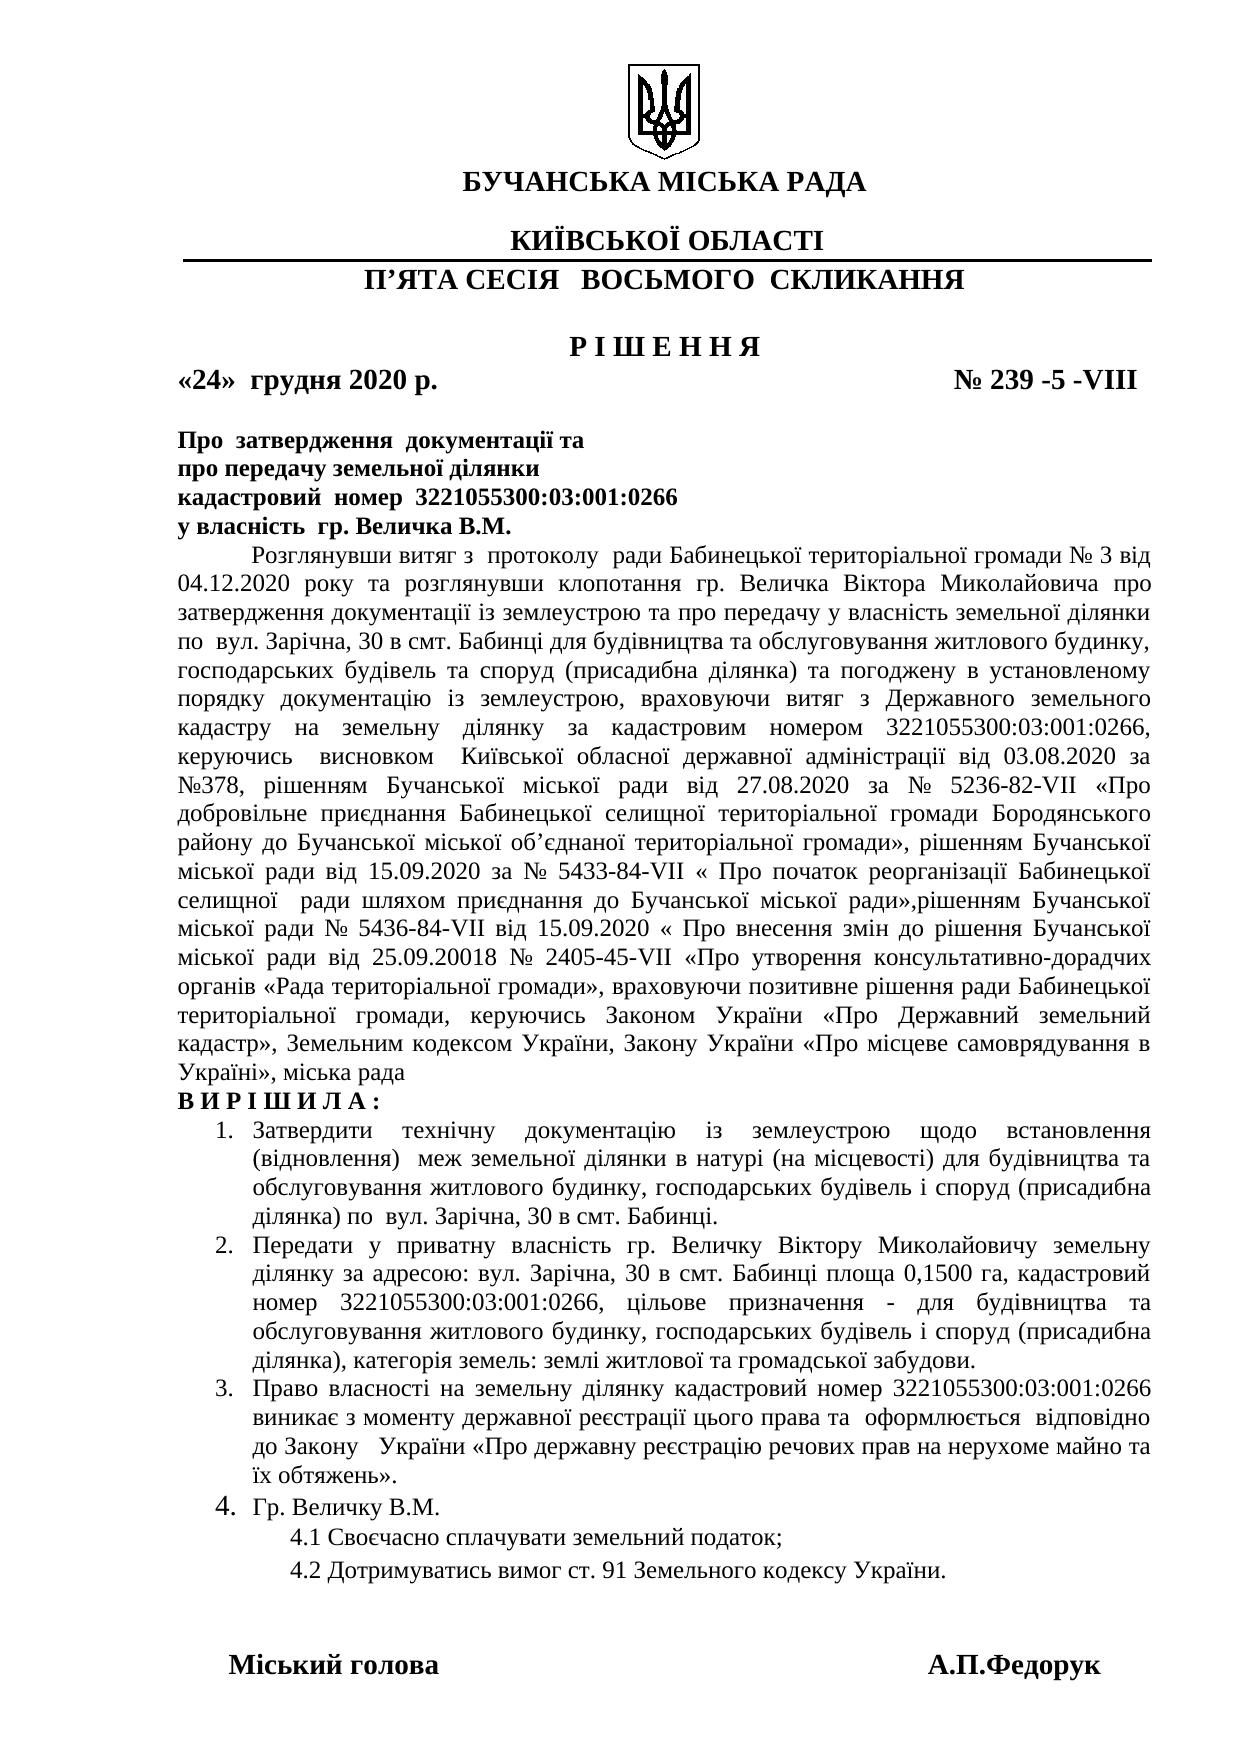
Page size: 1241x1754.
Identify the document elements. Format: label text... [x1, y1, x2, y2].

list Своєчасно сплачувати земельний податок; [290, 1522, 1152, 1551]
list Дотримуватись вимог ст. 91 Земельного кодексу України. [290, 1555, 1152, 1584]
text Розглянувши витяг з протоколу ради Бабинецької територіальної громади № 3 від 04.12.2020 року та розглянувши клопотання гр. Величка Віктора Миколайовича про затвердження документації із землеустрою та про передачу у власність земельної ділянки по вул. Зарічна, 30 в смт. Бабинці для будівництва та обслуговування житлового будинку, господарських будівель та споруд (присадибна ділянка) та погоджену в установленому порядку документацію із землеустрою, враховуючи витяг з Державного земельного кадастру на земельну ділянку за кадастровим номером 3221055300:03:001:0266, керуючись висновком Київської обласної державної адміністрації від 03.08.2020 за №378, рішенням Бучанської міської ради від 27.08.2020 за № 5236-82-VІІ «Про добровільне приєднання Бабинецької селищної територіальної громади Бородянського району до Бучанської міської об’єднаної територіальної громади», рішенням Бучанської міської ради від 15.09.2020 за № 5433-84-VІІ « Про початок реорганізації Бабинецької селищної ради шляхом приєднання до Бучанської міської ради»,рішенням Бучанської міської ради № 5436-84-VІІ від 15.09.2020 « Про внесення змін до рішення Бучанської міської ради від 25.09.20018 № 2405-45-VІІ «Про утворення консультативно-дорадчих органів «Рада територіальної громади», враховуючи позитивне рішення ради Бабинецької територіальної громади, керуючись Законом України «Про Державний земельний кадастр», Земельним кодексом України, Закону України «Про місцеве самоврядування в Україні», міська рада [177, 540, 1152, 1086]
text Р І Ш Е Н Н Я [177, 329, 1152, 362]
text кадастровий номер 3221055300:03:001:0266 [177, 482, 1152, 511]
list Передати у приватну власність гр. Величку Віктору Миколайовичу земельну ділянку за адресою: вул. Зарічна, 30 в смт. Бабинці площа 0,1500 га, кадастровий номер 3221055300:03:001:0266, цільове призначення - для будівництва та обслуговування житлового будинку, господарських будівель і споруд (присадибна ділянка), категорія земель: землі житлової та громадської забудови. [215, 1230, 1152, 1373]
text Про затвердження документації та [177, 425, 1152, 453]
text Міський голова А.П.Федорук [177, 1647, 1152, 1681]
text В И Р І Ш И Л А : [177, 1086, 1152, 1115]
text «24» грудня 2020 р. № 239 -5 -VІІІ [177, 362, 1152, 396]
text КИЇВСЬКОЇ ОБЛАСТІ [183, 223, 1152, 259]
text у власність гр. Величка В.М. [177, 511, 1152, 540]
list Право власності на земельну ділянку кадастровий номер 3221055300:03:001:0266 виникає з моменту державної реєстрації цього права та оформлюється відповідно до Закону України «Про державну реєстрацію речових прав на нерухоме майно та їх обтяжень». [215, 1373, 1152, 1488]
list Затвердити технічну документацію із землеустрою щодо встановлення (відновлення) меж земельної ділянки в натурі (на місцевості) для будівництва та обслуговування житлового будинку, господарських будівель і споруд (присадибна ділянка) по вул. Зарічна, 30 в смт. Бабинці. [215, 1115, 1152, 1230]
text про передачу земельної ділянки [177, 453, 1152, 482]
list Гр. Величку В.М. [215, 1488, 1152, 1522]
text БУЧАНСЬКА МІСЬКА РАДА [177, 164, 1152, 197]
text П’ЯТА СЕСІЯ ВОСЬМОГО СКЛИКАННЯ [177, 262, 1152, 295]
